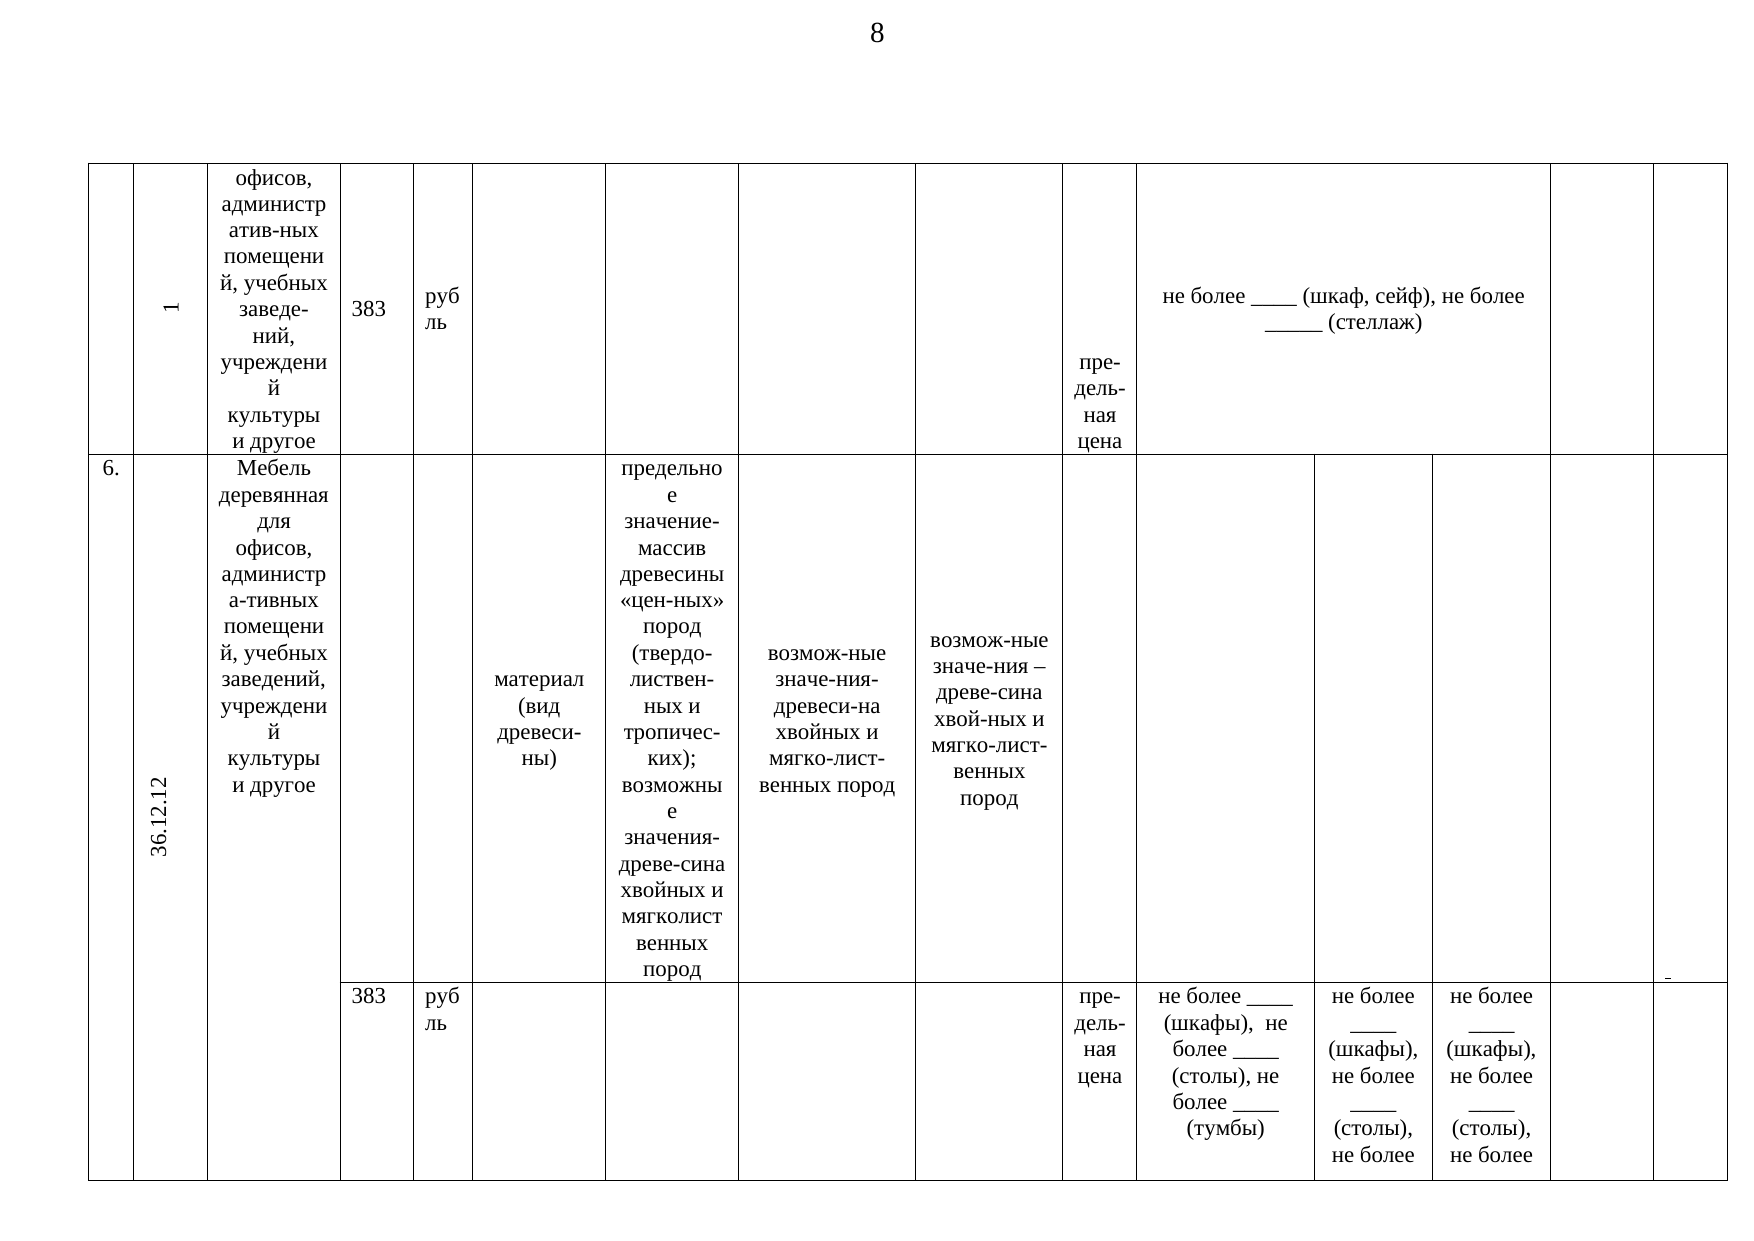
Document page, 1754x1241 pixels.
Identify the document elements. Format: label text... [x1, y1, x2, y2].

table_cell [1063, 455, 1136, 982]
table_cell 383 [341, 164, 413, 453]
table_cell Мебель деревянная для офисов, администра-тивных помещений, учебных заведений, учреждений культуры и другое [208, 455, 340, 1180]
table_cell [1137, 455, 1314, 982]
table_cell [414, 455, 472, 982]
table_cell [916, 164, 1062, 453]
table_cell [473, 983, 605, 1180]
table_cell 383 [341, 983, 413, 1180]
table_cell не более ____ (шкаф, сейф), не более _____ (стеллаж) [1137, 164, 1550, 453]
table_cell 6. [89, 455, 133, 1180]
table_cell предельное значение- массив древесины «цен-ных» пород (твердо-листвен-ных и тропичес-ких); возможные значения- древе-сина хвойных и мягколиственных пород [606, 455, 738, 982]
table_cell пре-дель-ная цена [1063, 164, 1136, 453]
table_cell [1654, 983, 1727, 1180]
table_cell [606, 983, 738, 1180]
table_cell [1551, 455, 1653, 982]
table_cell [1551, 164, 1653, 453]
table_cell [208, 164, 340, 453]
table_cell [1654, 164, 1727, 453]
table_cell пре-дель-ная цена [1063, 983, 1136, 1180]
table_cell [739, 164, 915, 453]
table_cell [1654, 455, 1727, 982]
table_cell рубль [414, 164, 472, 453]
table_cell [1315, 983, 1432, 1180]
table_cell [1433, 983, 1550, 1180]
table_cell [606, 164, 738, 453]
table_cell 36.12.11 [134, 164, 207, 453]
table_cell [916, 983, 1062, 1180]
table_cell 5. [89, 164, 133, 453]
table_cell 36.12.12 [134, 455, 207, 1180]
table_cell [473, 164, 605, 453]
table_cell [1315, 455, 1432, 982]
table_cell возмож-ные значе-ния – древе-сина хвой-ных и мягко-лист-венных пород [916, 455, 1062, 982]
table_cell [1551, 983, 1653, 1180]
table_cell [1433, 455, 1550, 982]
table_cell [1137, 983, 1314, 1180]
table_cell [739, 983, 915, 1180]
table_cell материал (вид древеси-ны) [473, 455, 605, 982]
table_cell рубль [414, 983, 472, 1180]
table_cell [341, 455, 413, 982]
table_cell возмож-ные значе-ния- древеси-на хвойных и мягко-лист-венных пород [739, 455, 915, 982]
